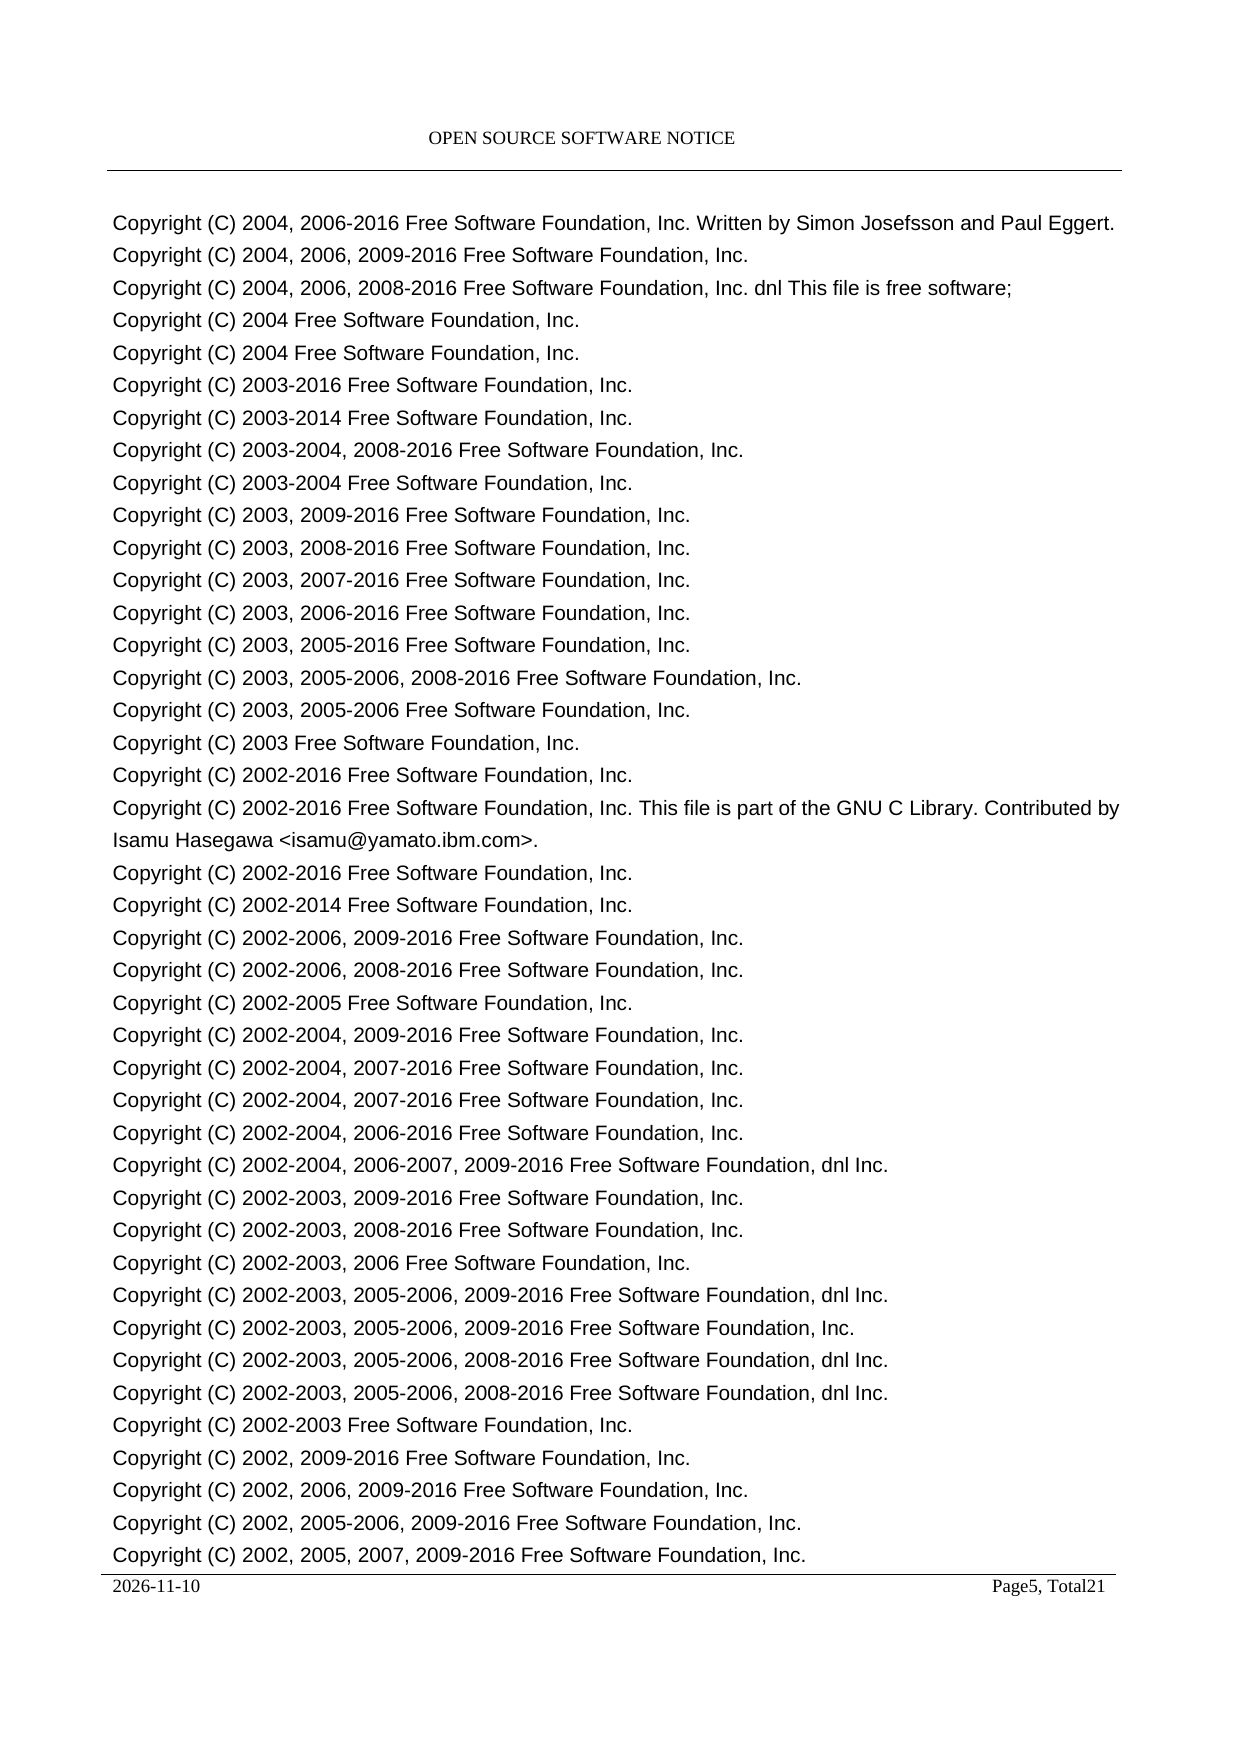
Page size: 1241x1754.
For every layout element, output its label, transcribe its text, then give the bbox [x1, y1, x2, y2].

text Copyright (C) 2002-2003, 2005-2006, 2008-2016 Free Software Foundation, dnl Inc. [112, 1344, 1128, 1376]
text Copyright (C) 2003, 2005-2006 Free Software Foundation, Inc. [112, 694, 1128, 726]
text Copyright (C) 2003 Free Software Foundation, Inc. [112, 726, 1128, 759]
text Copyright (C) 2003, 2006-2016 Free Software Foundation, Inc. [112, 596, 1128, 629]
text Copyright (C) 2003-2014 Free Software Foundation, Inc. [112, 401, 1128, 434]
text Copyright (C) 2003-2016 Free Software Foundation, Inc. [112, 369, 1128, 401]
text Copyright (C) 2004, 2006-2016 Free Software Foundation, Inc. Written by Simon Josefsson and Paul Eggert. [112, 206, 1128, 239]
text Copyright (C) 2002-2014 Free Software Foundation, Inc. [112, 889, 1128, 921]
text Copyright (C) 2003, 2008-2016 Free Software Foundation, Inc. [112, 531, 1128, 564]
text Copyright (C) 2002-2016 Free Software Foundation, Inc. [112, 759, 1128, 791]
text Copyright (C) 2002, 2006, 2009-2016 Free Software Foundation, Inc. [112, 1474, 1128, 1506]
text Copyright (C) 2002-2004, 2006-2007, 2009-2016 Free Software Foundation, dnl Inc. [112, 1149, 1128, 1181]
text Copyright (C) 2002-2003, 2005-2006, 2008-2016 Free Software Foundation, dnl Inc. [112, 1376, 1128, 1409]
text Copyright (C) 2002-2003, 2009-2016 Free Software Foundation, Inc. [112, 1181, 1128, 1214]
text Copyright (C) 2004 Free Software Foundation, Inc. [112, 304, 1128, 336]
text Copyright (C) 2002-2003, 2005-2006, 2009-2016 Free Software Foundation, dnl Inc. [112, 1279, 1128, 1311]
text Copyright (C) 2002-2004, 2007-2016 Free Software Foundation, Inc. [112, 1051, 1128, 1084]
text Copyright (C) 2002-2004, 2006-2016 Free Software Foundation, Inc. [112, 1116, 1128, 1149]
text Copyright (C) 2003, 2009-2016 Free Software Foundation, Inc. [112, 499, 1128, 531]
text Copyright (C) 2002-2016 Free Software Foundation, Inc. This file is part of the GNU C Library. Contributed by Isamu Hasegawa <isamu@yamato.ibm.com>. [112, 791, 1128, 856]
text Copyright (C) 2002-2004, 2007-2016 Free Software Foundation, Inc. [112, 1084, 1128, 1116]
text Copyright (C) 2003, 2005-2006, 2008-2016 Free Software Foundation, Inc. [112, 661, 1128, 694]
text Copyright (C) 2003, 2007-2016 Free Software Foundation, Inc. [112, 564, 1128, 596]
text Copyright (C) 2002-2006, 2008-2016 Free Software Foundation, Inc. [112, 954, 1128, 986]
text Copyright (C) 2002-2005 Free Software Foundation, Inc. [112, 986, 1128, 1019]
text Copyright (C) 2002-2003, 2005-2006, 2009-2016 Free Software Foundation, Inc. [112, 1311, 1128, 1344]
text Copyright (C) 2004 Free Software Foundation, Inc. [112, 336, 1128, 369]
text Copyright (C) 2002-2003, 2006 Free Software Foundation, Inc. [112, 1246, 1128, 1279]
text Copyright (C) 2002-2003, 2008-2016 Free Software Foundation, Inc. [112, 1214, 1128, 1246]
text Copyright (C) 2004, 2006, 2008-2016 Free Software Foundation, Inc. dnl This file is free software; [112, 271, 1128, 304]
text Copyright (C) 2004, 2006, 2009-2016 Free Software Foundation, Inc. [112, 239, 1128, 271]
text Copyright (C) 2003-2004 Free Software Foundation, Inc. [112, 466, 1128, 499]
text Copyright (C) 2002, 2009-2016 Free Software Foundation, Inc. [112, 1441, 1128, 1474]
text Copyright (C) 2003-2004, 2008-2016 Free Software Foundation, Inc. [112, 434, 1128, 466]
text Copyright (C) 2002-2003 Free Software Foundation, Inc. [112, 1409, 1128, 1441]
text Copyright (C) 2002-2006, 2009-2016 Free Software Foundation, Inc. [112, 921, 1128, 954]
text Copyright (C) 2003, 2005-2016 Free Software Foundation, Inc. [112, 629, 1128, 661]
text Copyright (C) 2002-2016 Free Software Foundation, Inc. [112, 856, 1128, 889]
text Copyright (C) 2002-2004, 2009-2016 Free Software Foundation, Inc. [112, 1019, 1128, 1051]
text Copyright (C) 2002, 2005, 2007, 2009-2016 Free Software Foundation, Inc. [112, 1539, 1128, 1571]
text Copyright (C) 2002, 2005-2006, 2009-2016 Free Software Foundation, Inc. [112, 1506, 1128, 1539]
